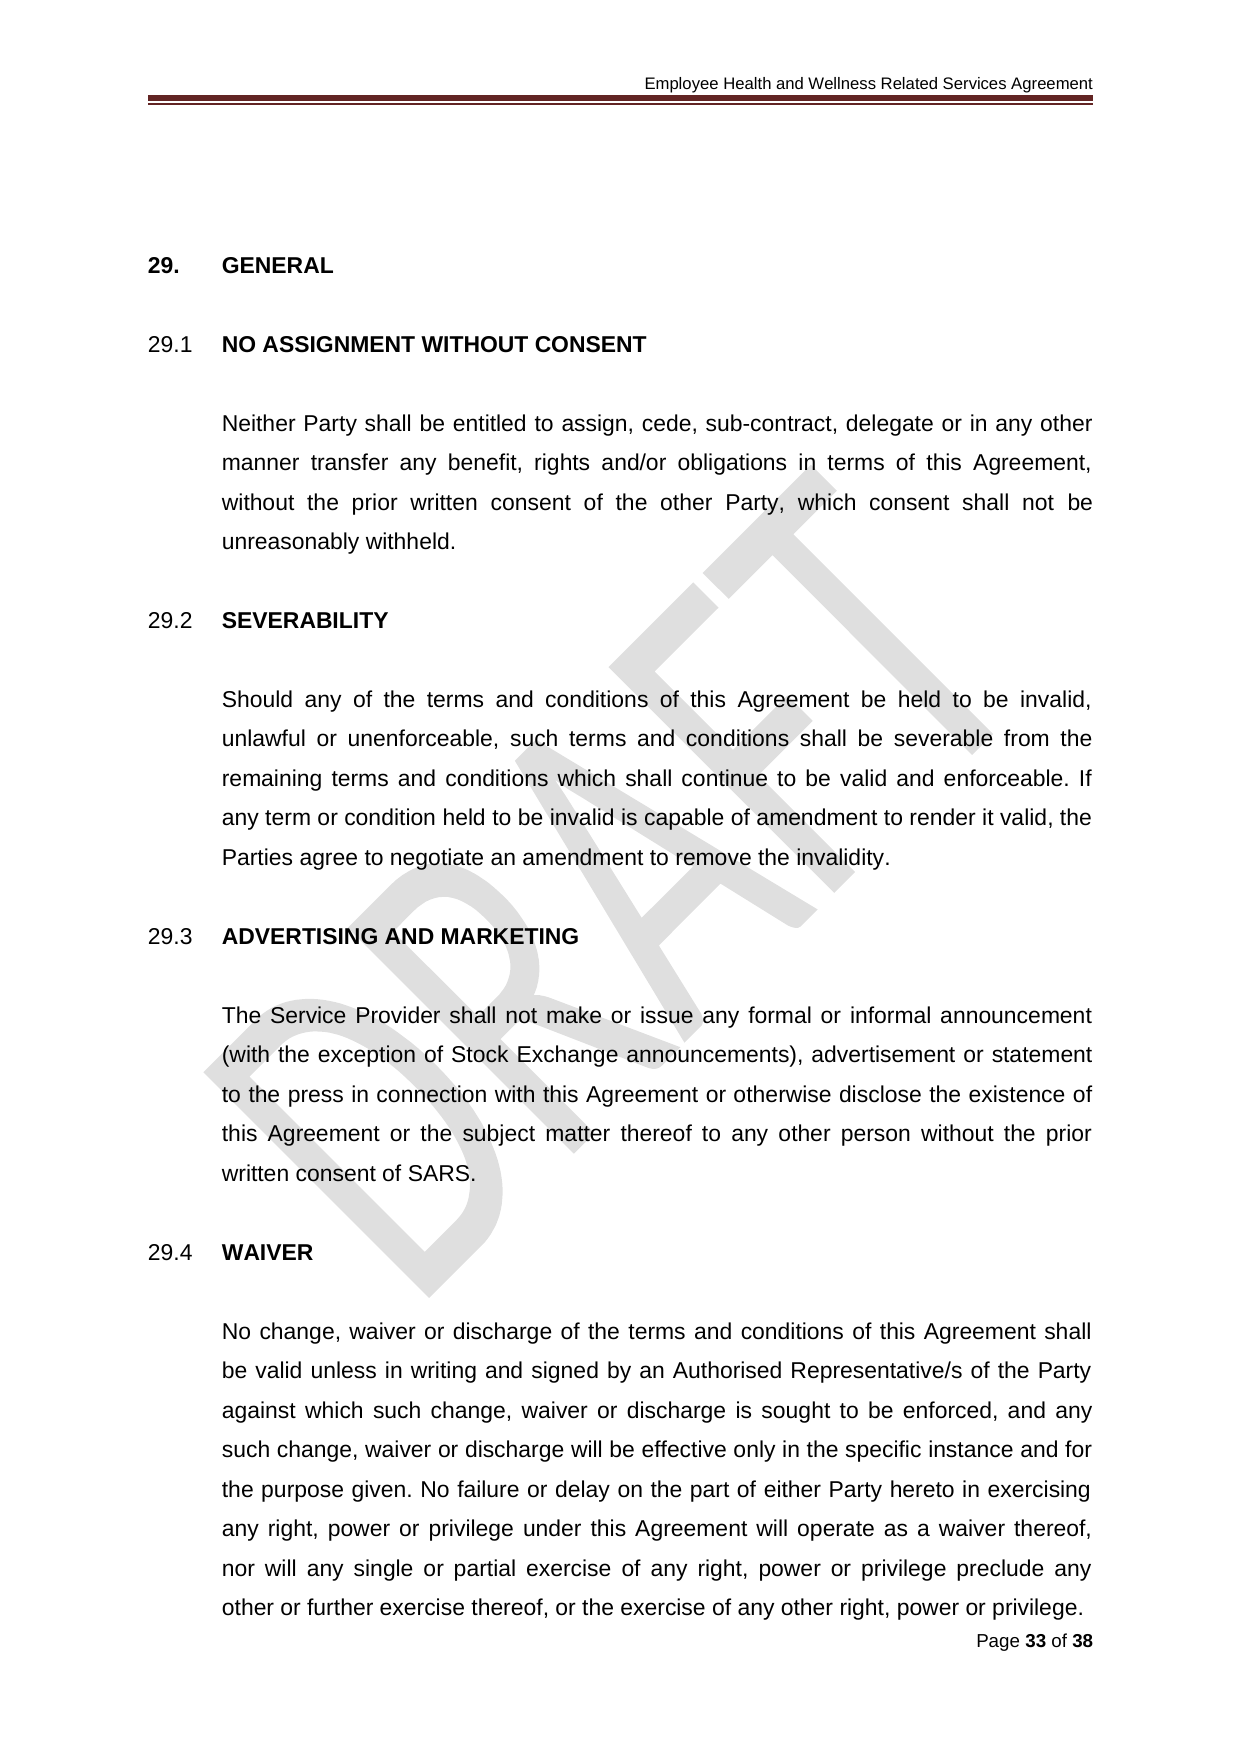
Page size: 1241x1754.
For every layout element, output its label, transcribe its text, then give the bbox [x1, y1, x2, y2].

list Should any of the terms and conditions of this Agreement be held to be invalid, unlawful or unenforceable, such terms and conditions shall be severable from the remaining terms and conditions which shall continue to be valid and enforceable. If any term or condition held to be invalid is capable of amendment to render it valid, the Parties agree to negotiate an amendment to remove the invalidity. [222, 686, 1093, 870]
list No change, waiver or discharge of the terms and conditions of this Agreement shall be valid unless in writing and signed by an Authorised Representative/s of the Party against which such change, waiver or discharge is sought to be enforced, and any such change, waiver or discharge will be effective only in the specific instance and for the purpose given. No failure or delay on the part of either Party hereto in exercising any right, power or privilege under this Agreement will operate as a waiver thereof, nor will any single or partial exercise of any right, power or privilege preclude any other or further exercise thereof, or the exercise of any other right, power or privilege. [222, 1318, 1093, 1620]
list ADVERTISING AND MARKETING [148, 923, 1093, 949]
list The Service Provider shall not make or issue any formal or informal announcement (with the exception of Stock Exchange announcements), advertisement or statement to the press in connection with this Agreement or otherwise disclose the existence of this Agreement or the subject matter thereof to any other person without the prior written consent of SARS. [222, 1002, 1093, 1186]
list SEVERABILITY [148, 607, 1093, 633]
list NO ASSIGNMENT WITHOUT CONSENT [148, 331, 1093, 357]
list Neither Party shall be entitled to assign, cede, sub-contract, delegate or in any other manner transfer any benefit, rights and/or obligations in terms of this Agreement, without the prior written consent of the other Party, which consent shall not be unreasonably withheld. [222, 409, 1093, 554]
list GENERAL [148, 252, 1093, 278]
list WAIVER [148, 1239, 1093, 1265]
